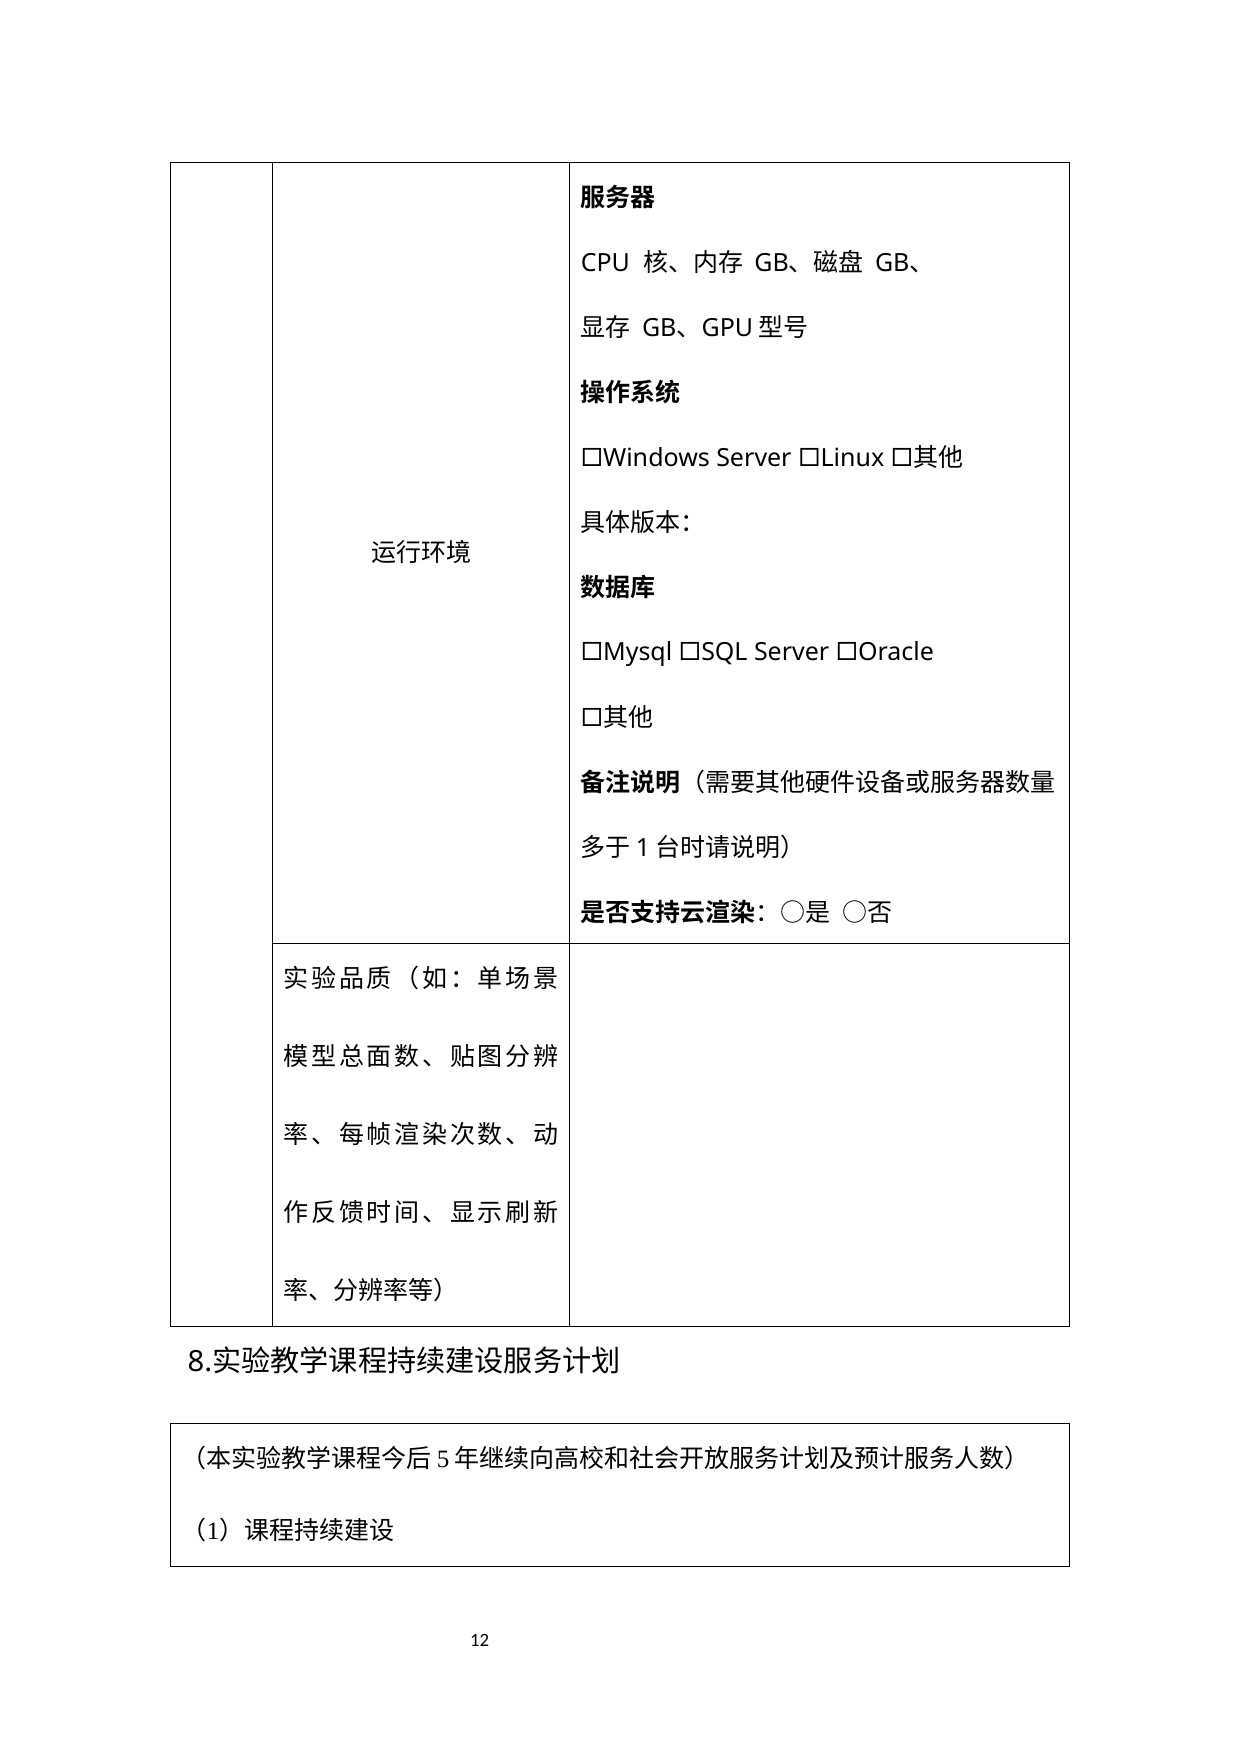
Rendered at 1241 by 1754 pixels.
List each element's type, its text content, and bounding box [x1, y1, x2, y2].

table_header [171, 1424, 1069, 1566]
table_cell 实验品质（如：单场景模型总面数、贴图分辨率、每帧渲染次数、动作反馈时间、显示刷新率、分辨率等） [273, 944, 569, 1326]
table_cell [570, 944, 1069, 1326]
table_cell 运行环境 [273, 163, 569, 943]
table_cell 服务器 CPU 核、内存 GB、磁盘 GB、 显存 GB、GPU型号 操作系统 Windows Server Linux 其他 具体版本： 数据库 Mysql SQL Server Oracle 其他 备注说明（需要其他硬件设备或服务器数量多于1台时请说明） 是否支持云渲染：○是 ○否 [570, 163, 1069, 943]
text 8.实验教学课程持续建设服务计划 [187, 1327, 1053, 1392]
